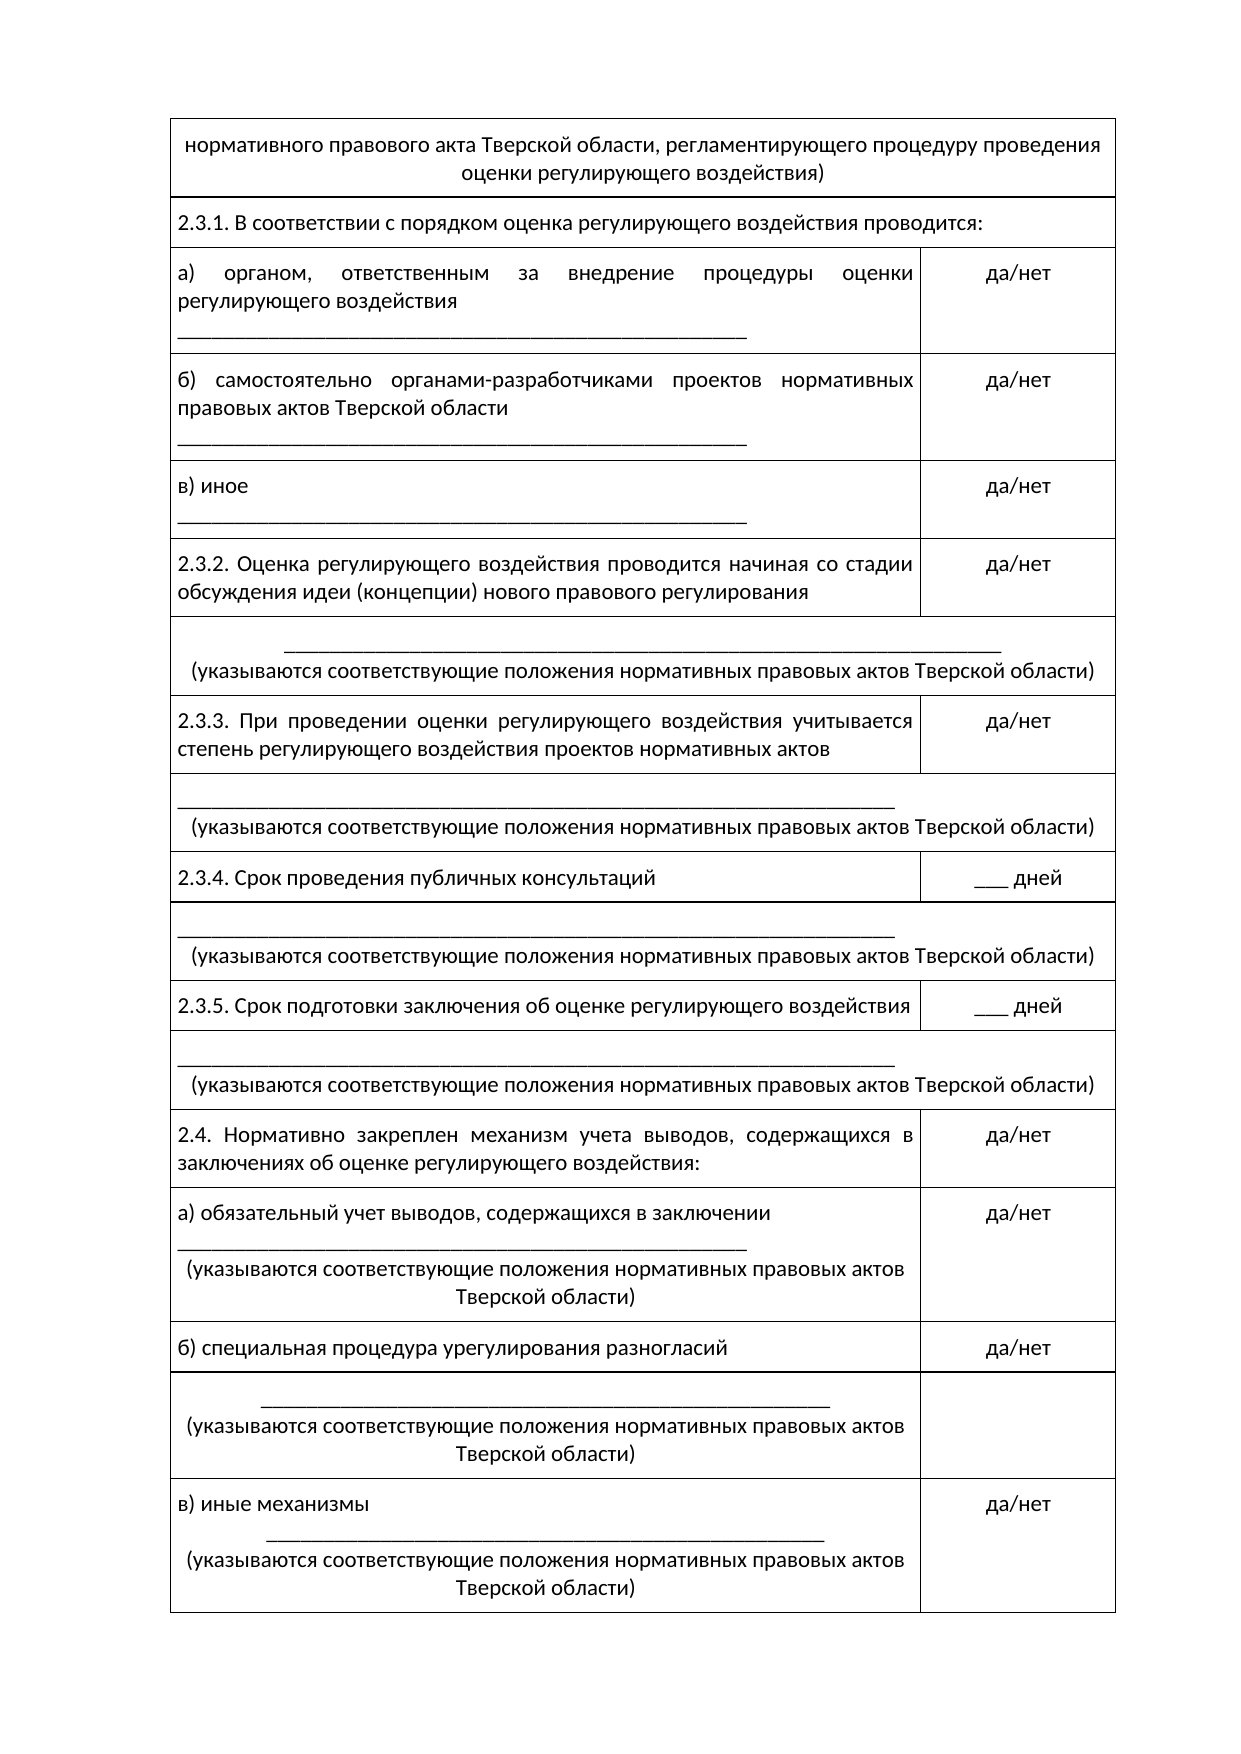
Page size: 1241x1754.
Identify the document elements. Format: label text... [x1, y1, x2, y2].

table_cell да/нет [921, 461, 1115, 538]
table_cell [921, 1373, 1115, 1478]
table_cell 2.4. Нормативно закреплен механизм учета выводов, содержащихся в заключениях об оценке регулирующего воздействия: [171, 1110, 920, 1187]
table_cell а) органом, ответственным за внедрение процедуры оценки регулирующего воздействия __________________________________________________ [171, 248, 920, 353]
table_cell _______________________________________________________________ (указываются соответствующие положения нормативных правовых актов Тверской области) [171, 1031, 1115, 1108]
table_cell в) иное __________________________________________________ [171, 461, 920, 538]
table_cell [171, 119, 1115, 196]
table_cell да/нет [921, 1110, 1115, 1187]
table_cell 2.3.1. В соответствии с порядком оценка регулирующего воздействия проводится: [171, 198, 1115, 247]
table_cell да/нет [921, 1322, 1115, 1371]
table_cell да/нет [921, 1479, 1115, 1612]
table_cell да/нет [921, 248, 1115, 353]
table_cell б) самостоятельно органами-разработчиками проектов нормативных правовых актов Тверской области __________________________________________________ [171, 354, 920, 459]
table_cell 2.3.3. При проведении оценки регулирующего воздействия учитывается степень регулирующего воздействия проектов нормативных актов [171, 696, 920, 773]
table_cell 2.3.2. Оценка регулирующего воздействия проводится начиная со стадии обсуждения идеи (концепции) нового правового регулирования [171, 539, 920, 616]
table_cell 2.3.4. Срок проведения публичных консультаций [171, 852, 920, 901]
table_cell 2.3.5. Срок подготовки заключения об оценке регулирующего воздействия [171, 981, 920, 1030]
table_cell _______________________________________________________________ (указываются соответствующие положения нормативных правовых актов Тверской области) [171, 774, 1115, 851]
table_cell в) иные механизмы _________________________________________________ (указываются соответствующие положения нормативных правовых актов Тверской области) [171, 1479, 920, 1612]
table_cell _______________________________________________________________ (указываются соответствующие положения нормативных правовых актов Тверской области) [171, 903, 1115, 980]
table_cell да/нет [921, 539, 1115, 616]
table_cell да/нет [921, 1188, 1115, 1321]
table_cell ___ дней [921, 981, 1115, 1030]
table_cell __________________________________________________ (указываются соответствующие положения нормативных правовых актов Тверской области) [171, 1373, 920, 1478]
table_cell ___ дней [921, 852, 1115, 901]
table_cell да/нет [921, 696, 1115, 773]
table_cell а) обязательный учет выводов, содержащихся в заключении __________________________________________________ (указываются соответствующие положения нормативных правовых актов Тверской области) [171, 1188, 920, 1321]
table_cell б) специальная процедура урегулирования разногласий [171, 1322, 920, 1371]
table_cell _______________________________________________________________ (указываются соответствующие положения нормативных правовых актов Тверской области) [171, 617, 1115, 694]
table_cell да/нет [921, 354, 1115, 459]
